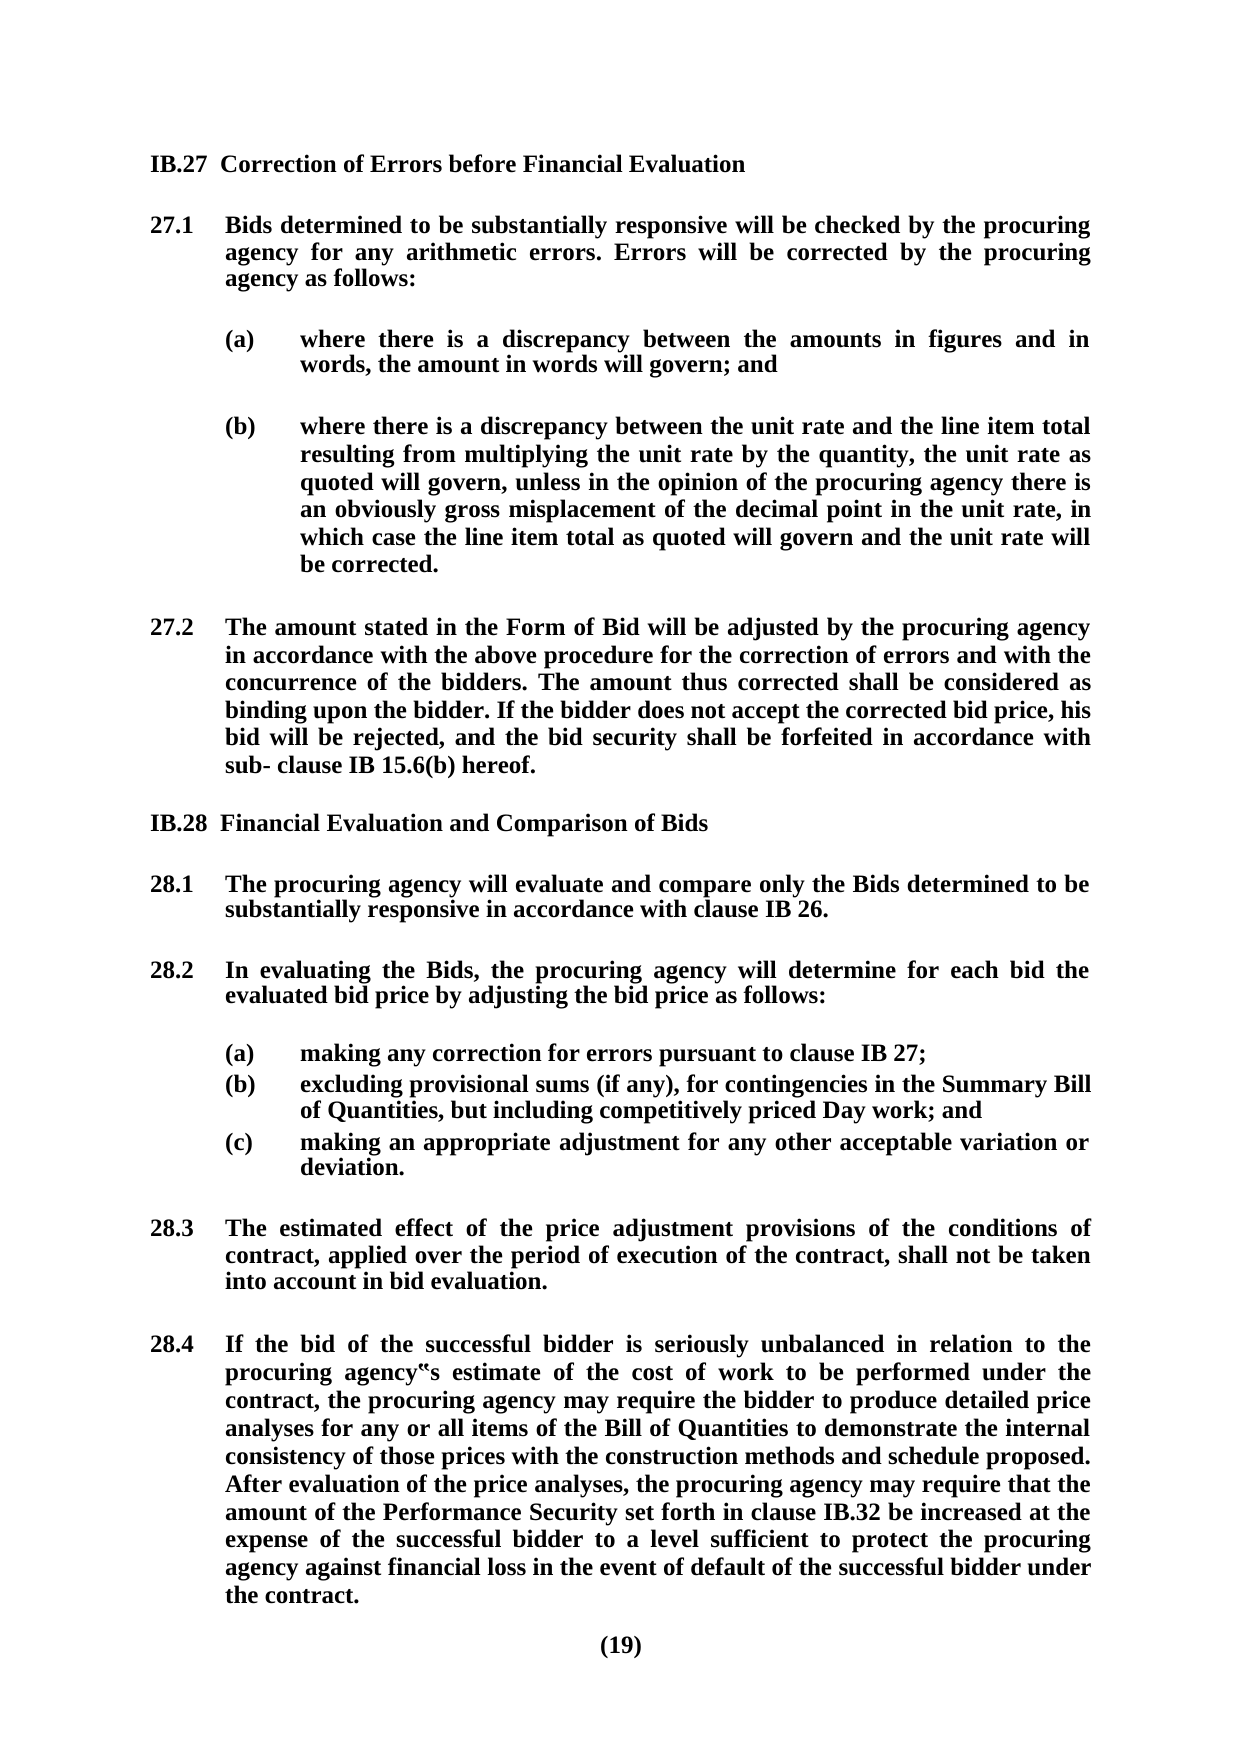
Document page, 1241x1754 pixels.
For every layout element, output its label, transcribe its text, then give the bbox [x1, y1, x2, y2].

list where there is a discrepancy between the unit rate and the line item total resulting from multiplying the unit rate by the quantity, the unit rate as quoted will govern, unless in the opinion of the procuring agency there is an obviously gross misplacement of the decimal point in the unit rate, in which case the line item total as quoted will govern and the unit rate will be corrected. [225, 413, 1092, 578]
text IB.27 Correction of Errors before Financial Evaluation [150, 149, 1092, 178]
list excluding provisional sums (if any), for contingencies in the Summary Bill of Quantities, but including competitively priced Day work; and [225, 1072, 1092, 1124]
list making any correction for errors pursuant to clause IB 27; [225, 1038, 1092, 1066]
list The amount stated in the Form of Bid will be adjusted by the procuring agency in accordance with the above procedure for the correction of errors and with the concurrence of the bidders. The amount thus corrected shall be considered as binding upon the bidder. If the bidder does not accept the corrected bid price, his bid will be rejected, and the bid security shall be forfeited in accordance with sub- clause IB 15.6(b) hereof. [150, 613, 1092, 779]
text IB.28 Financial Evaluation and Comparison of Bids [150, 808, 1092, 837]
list where there is a discrepancy between the amounts in figures and in words, the amount in words will govern; and [225, 327, 1090, 378]
list making an appropriate adjustment for any other acceptable variation or deviation. [225, 1130, 1090, 1181]
list If the bid of the successful bidder is seriously unbalanced in relation to the procuring agency‟s estimate of the cost of work to be performed under the contract, the procuring agency may require the bidder to produce detailed price analyses for any or all items of the Bill of Quantities to demonstrate the internal consistency of those prices with the construction methods and schedule proposed. After evaluation of the price analyses, the procuring agency may require that the amount of the Performance Security set forth in clause IB.32 be increased at the expense of the successful bidder to a level sufficient to protect the procuring agency against financial loss in the event of default of the successful bidder under the contract. [150, 1330, 1092, 1609]
list In evaluating the Bids, the procuring agency will determine for each bid the evaluated bid price by adjusting the bid price as follows: [150, 958, 1090, 1009]
text (19) [600, 1630, 1092, 1659]
list The procuring agency will evaluate and compare only the Bids determined to be substantially responsive in accordance with clause IB 26. [150, 872, 1090, 923]
list The estimated effect of the price adjustment provisions of the conditions of contract, applied over the period of execution of the contract, shall not be taken into account in bid evaluation. [150, 1216, 1092, 1295]
list Bids determined to be substantially responsive will be checked by the procuring agency for any arithmetic errors. Errors will be corrected by the procuring agency as follows: [150, 212, 1092, 292]
